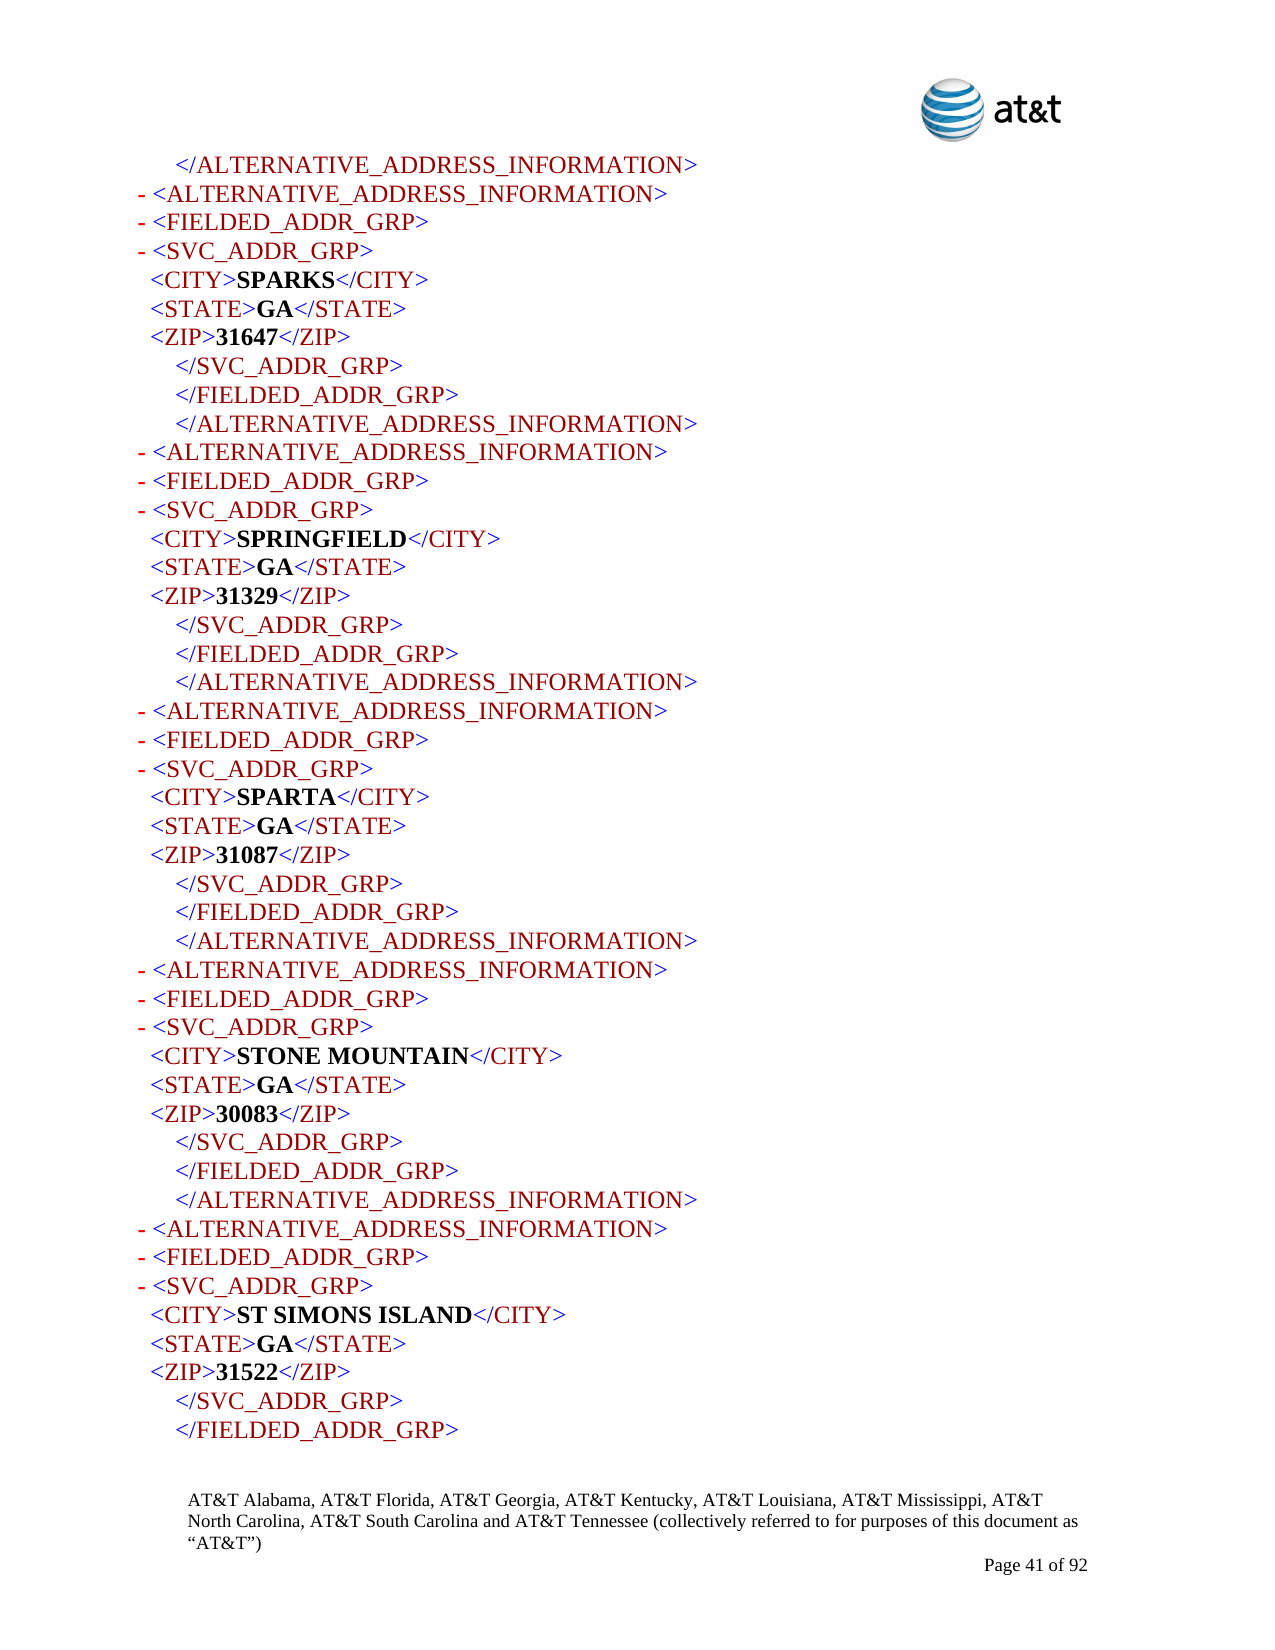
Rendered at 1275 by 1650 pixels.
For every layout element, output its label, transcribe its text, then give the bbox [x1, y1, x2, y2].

text <ZIP>31329</ZIP> [137, 581, 1087, 610]
text </FIELDED_ADDR_GRP> [162, 1415, 1087, 1444]
text - <FIELDED_ADDR_GRP> [137, 1242, 1087, 1271]
text </FIELDED_ADDR_GRP> [162, 897, 1087, 926]
text </ALTERNATIVE_ADDRESS_INFORMATION> [162, 667, 1087, 696]
text </SVC_ADDR_GRP> [162, 1127, 1087, 1156]
text </FIELDED_ADDR_GRP> [162, 639, 1087, 667]
text <STATE>GA</STATE> [137, 811, 1087, 840]
text <CITY>ST SIMONS ISLAND</CITY> [137, 1300, 1087, 1329]
text </FIELDED_ADDR_GRP> [162, 380, 1087, 409]
text <ZIP>30083</ZIP> [137, 1099, 1087, 1127]
text </ALTERNATIVE_ADDRESS_INFORMATION> [162, 150, 1087, 179]
text </SVC_ADDR_GRP> [162, 1386, 1087, 1415]
text - <SVC_ADDR_GRP> [137, 1012, 1087, 1041]
text <CITY>SPARKS</CITY> [137, 265, 1087, 294]
text </SVC_ADDR_GRP> [162, 610, 1087, 639]
text </SVC_ADDR_GRP> [162, 869, 1087, 897]
text - <FIELDED_ADDR_GRP> [137, 466, 1087, 495]
text <CITY>SPARTA</CITY> [137, 782, 1087, 811]
text <ZIP>31087</ZIP> [137, 840, 1087, 869]
text <ZIP>31522</ZIP> [137, 1357, 1087, 1386]
text - <SVC_ADDR_GRP> [137, 754, 1087, 782]
text - <ALTERNATIVE_ADDRESS_INFORMATION> [137, 955, 1087, 984]
text - <SVC_ADDR_GRP> [137, 236, 1087, 265]
picture [900, 57, 1082, 150]
text <ZIP>31647</ZIP> [137, 322, 1087, 351]
text </ALTERNATIVE_ADDRESS_INFORMATION> [162, 926, 1087, 955]
text <STATE>GA</STATE> [137, 1070, 1087, 1099]
text </ALTERNATIVE_ADDRESS_INFORMATION> [162, 1185, 1087, 1214]
text <CITY>SPRINGFIELD</CITY> [137, 524, 1087, 552]
text <STATE>GA</STATE> [137, 294, 1087, 322]
text - <SVC_ADDR_GRP> [137, 1271, 1087, 1300]
text </ALTERNATIVE_ADDRESS_INFORMATION> [162, 409, 1087, 437]
text - <ALTERNATIVE_ADDRESS_INFORMATION> [137, 179, 1087, 207]
text - <SVC_ADDR_GRP> [137, 495, 1087, 524]
text - <FIELDED_ADDR_GRP> [137, 725, 1087, 754]
text <STATE>GA</STATE> [137, 1329, 1087, 1357]
text </FIELDED_ADDR_GRP> [162, 1156, 1087, 1185]
text <CITY>STONE MOUNTAIN</CITY> [137, 1041, 1087, 1070]
text - <ALTERNATIVE_ADDRESS_INFORMATION> [137, 437, 1087, 466]
text </SVC_ADDR_GRP> [162, 351, 1087, 380]
text - <FIELDED_ADDR_GRP> [137, 984, 1087, 1012]
text - <FIELDED_ADDR_GRP> [137, 207, 1087, 236]
text - <ALTERNATIVE_ADDRESS_INFORMATION> [137, 1214, 1087, 1242]
text - <ALTERNATIVE_ADDRESS_INFORMATION> [137, 696, 1087, 725]
text <STATE>GA</STATE> [137, 552, 1087, 581]
